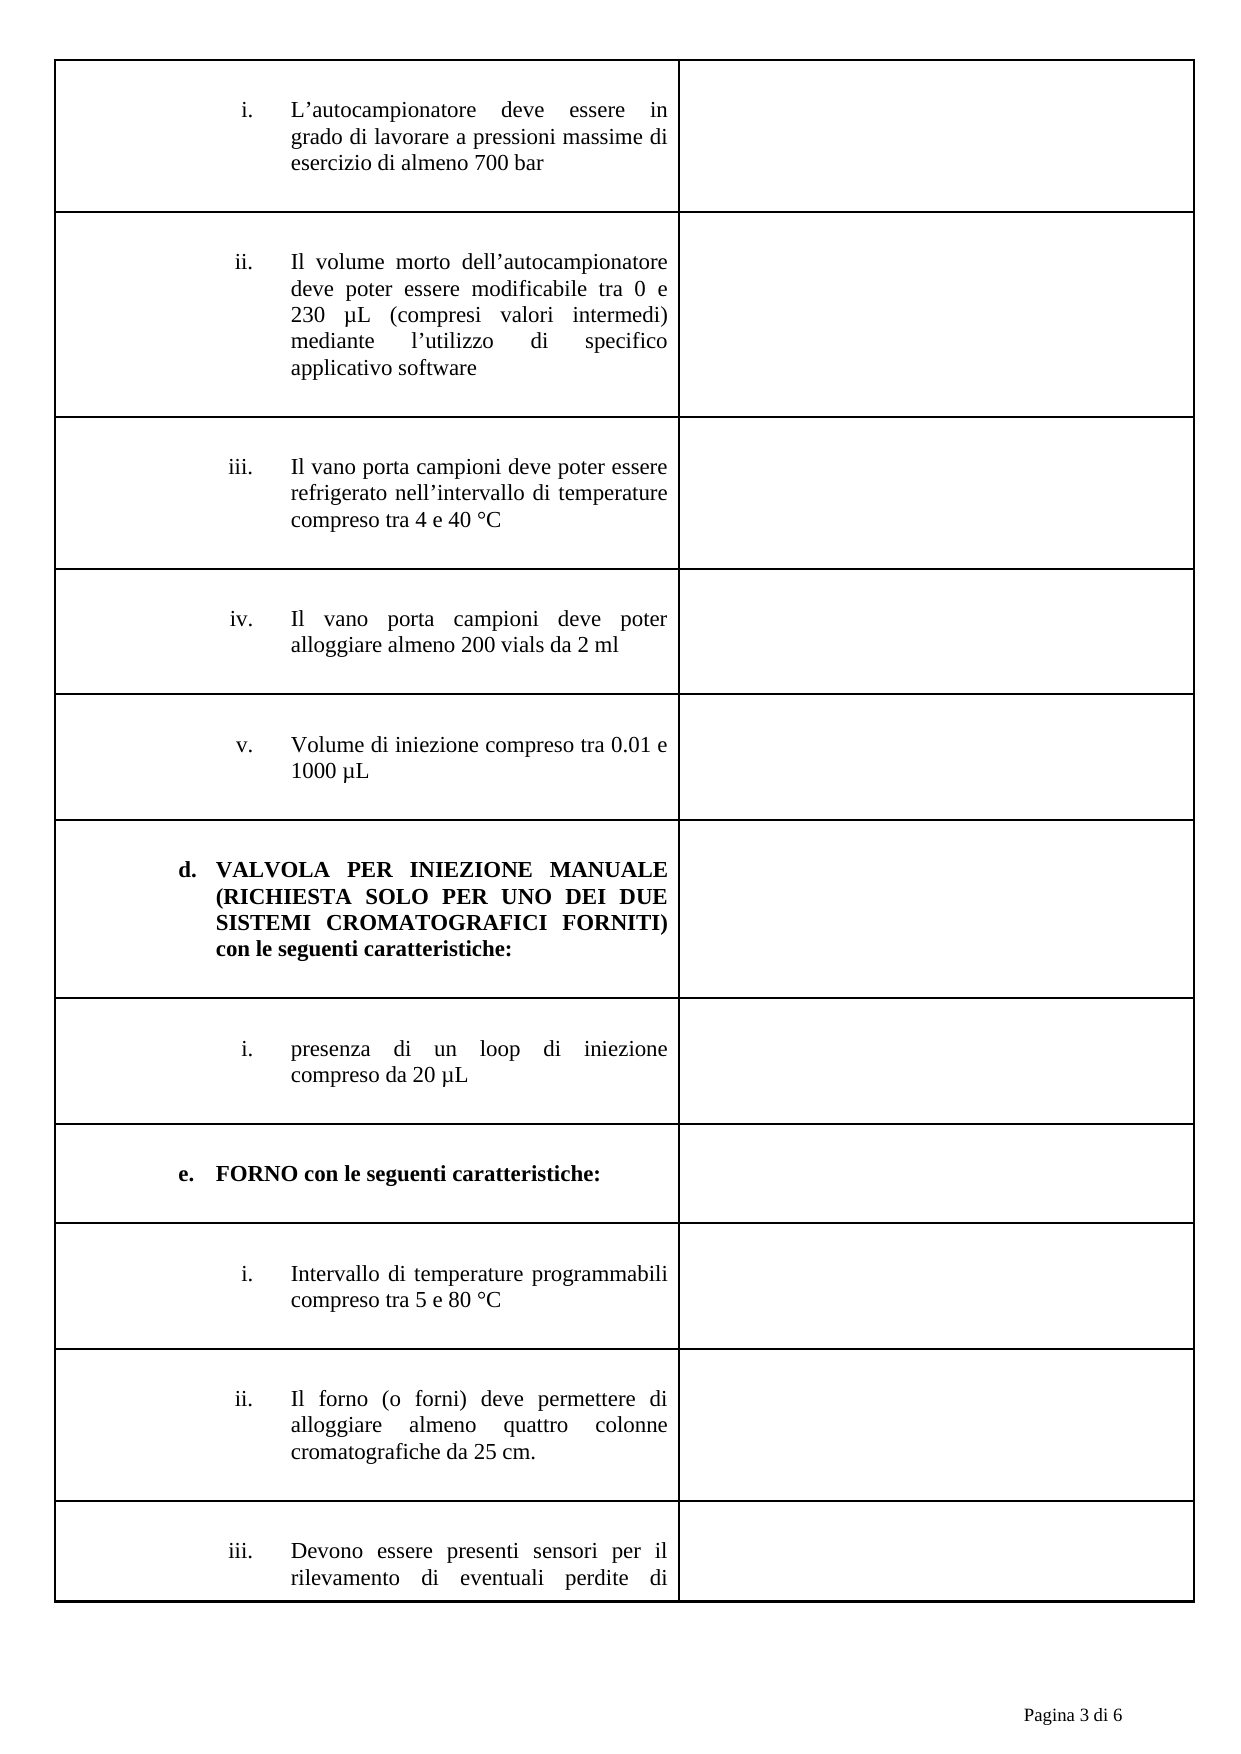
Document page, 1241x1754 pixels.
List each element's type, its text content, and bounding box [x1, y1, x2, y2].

table_cell L’autocampionatore deve essere in grado di lavorare a pressioni massime di esercizio di almeno 700 bar [56, 61, 678, 211]
table_cell Il volume morto dell’autocampionatore deve poter essere modificabile tra 0 e 230 µL (compresi valori intermedi) mediante l’utilizzo di specifico applicativo software [56, 213, 678, 416]
table_cell Volume di iniezione compreso tra 0.01 e 1000 µL [56, 695, 678, 819]
table_cell [680, 213, 1193, 416]
table_cell Il vano porta campioni deve poter essere refrigerato nell’intervallo di temperature compreso tra 4 e 40 °C [56, 418, 678, 568]
table_cell presenza di un loop di iniezione compreso da 20 µL [56, 999, 678, 1123]
table_cell [680, 1502, 1193, 1600]
table_cell [680, 570, 1193, 693]
table_cell [680, 1125, 1193, 1222]
table_cell [680, 418, 1193, 568]
table_cell Intervallo di temperature programmabili compreso tra 5 e 80 °C [56, 1224, 678, 1348]
table_cell Il forno (o forni) deve permettere di alloggiare almeno quattro colonne cromatografiche da 25 cm. [56, 1350, 678, 1500]
table_cell Il vano porta campioni deve poter alloggiare almeno 200 vials da 2 ml [56, 570, 678, 693]
table_cell [680, 61, 1193, 211]
table_cell FORNO con le seguenti caratteristiche: [56, 1125, 678, 1222]
table_cell [680, 695, 1193, 819]
table_cell [680, 821, 1193, 997]
table_cell [680, 1224, 1193, 1348]
table_cell VALVOLA PER INIEZIONE MANUALE (RICHIESTA SOLO PER UNO DEI DUE SISTEMI CROMATOGRAFICI FORNITI) con le seguenti caratteristiche: [56, 821, 678, 997]
table_cell [680, 1350, 1193, 1500]
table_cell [56, 1502, 678, 1600]
table_cell [680, 999, 1193, 1123]
